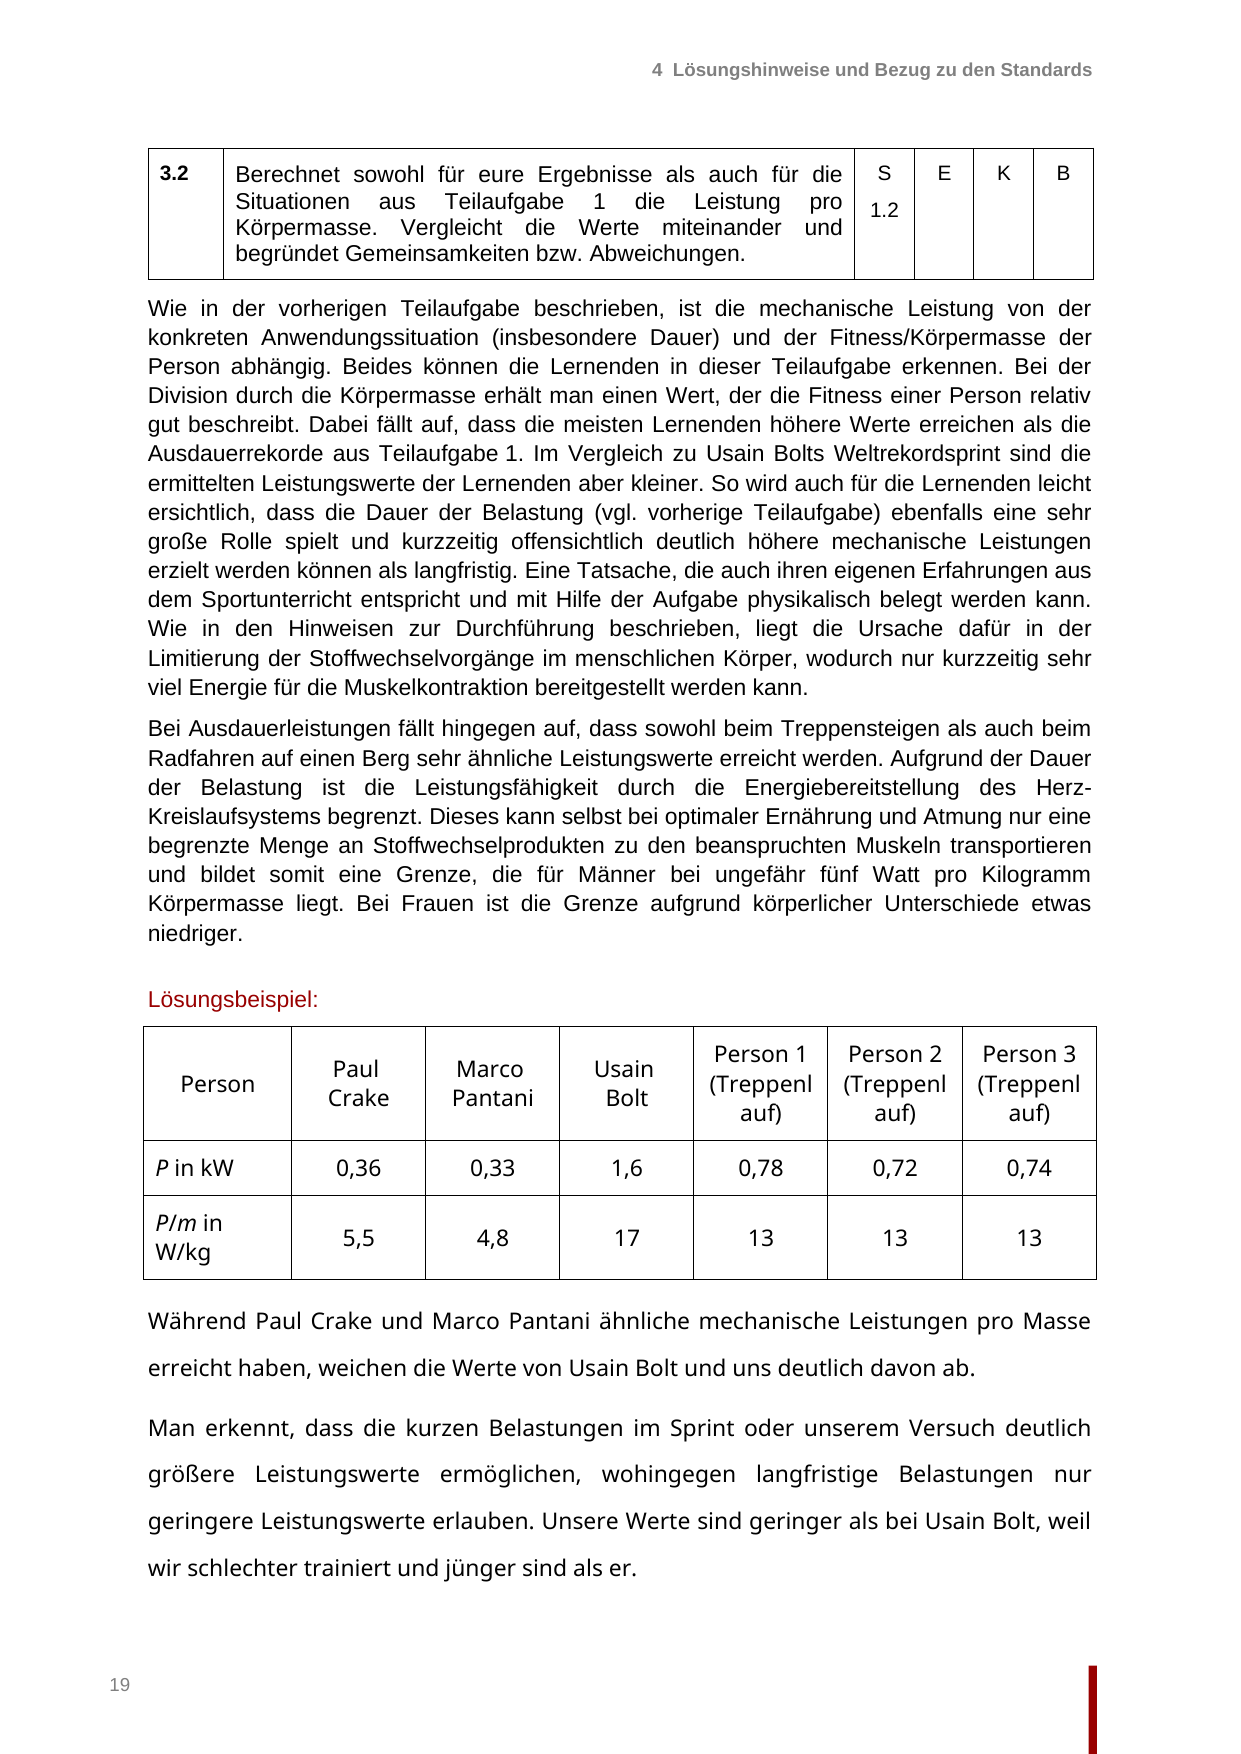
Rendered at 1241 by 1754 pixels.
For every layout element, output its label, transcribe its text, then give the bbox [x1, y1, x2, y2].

table_cell 4,8 [426, 1196, 559, 1279]
table_cell 17 [560, 1196, 693, 1279]
table_cell 0,78 [694, 1141, 827, 1195]
table_header S 1.2 [855, 149, 914, 279]
text Man erkennt, dass die kurzen Belastungen im Sprint oder unserem Versuch deutlich größere Leistungswerte ermöglichen, wohingegen langfristige Belastungen nur geringere Leistungswerte erlauben. Unsere Werte sind geringer als bei Usain Bolt, weil wir schlechter trainiert und jünger sind als er. [148, 1411, 1092, 1583]
table_cell 0,33 [426, 1141, 559, 1195]
table_header Usain Bolt [560, 1027, 693, 1139]
table_cell 13 [828, 1196, 962, 1279]
table_header Marco Pantani [426, 1027, 559, 1139]
table_cell 13 [963, 1196, 1096, 1279]
text Während Paul Crake und Marco Pantani ähnliche mechanische Leistungen pro Masse erreicht haben, weichen die Werte von Usain Bolt und uns deutlich davon ab. [148, 1305, 1092, 1383]
text Wie in der vorherigen Teilaufgabe beschrieben, ist die mechanische Leistung von der konkreten Anwendungssituation (insbesondere Dauer) und der Fitness/Körpermasse der Person abhängig. Beides können die Lernenden in dieser Teilaufgabe erkennen. Bei der Division durch die Körpermasse erhält man einen Wert, der die Fitness einer Person relativ gut beschreibt. Dabei fällt auf, dass die meisten Lernenden höhere Werte erreichen als die Ausdauerrekorde aus Teilaufgabe 1. Im Vergleich zu Usain Bolts Weltrekordsprint sind die ermittelten Leistungswerte der Lernenden aber kleiner. So wird auch für die Lernenden leicht ersichtlich, dass die Dauer der Belastung (vgl. vorherige Teilaufgabe) ebenfalls eine sehr große Rolle spielt und kurzzeitig offensichtlich deutlich höhere mechanische Leistungen erzielt werden können als langfristig. Eine Tatsache, die auch ihren eigenen Erfahrungen aus dem Sportunterricht entspricht und mit Hilfe der Aufgabe physikalisch belegt werden kann. Wie in den Hinweisen zur Durchführung beschrieben, liegt die Ursache dafür in der Limitierung der Stoffwechselvorgänge im menschlichen Körper, wodurch nur kurzzeitig sehr viel Energie für die Muskelkontraktion bereitgestellt werden kann. [148, 293, 1092, 701]
table_header K [974, 149, 1033, 279]
table_header Person 3 (Treppenlauf) [963, 1027, 1096, 1139]
text Lösungsbeispiel: [148, 984, 1092, 1013]
table_cell P in kW [144, 1141, 291, 1195]
table_header 3.2 [149, 149, 223, 279]
table_cell 5,5 [292, 1196, 425, 1279]
text Bei Ausdauerleistungen fällt hingegen auf, dass sowohl beim Treppensteigen als auch beim Radfahren auf einen Berg sehr ähnliche Leistungswerte erreicht werden. Aufgrund der Dauer der Belastung ist die Leistungsfähigkeit durch die Energiebereitstellung des Herz-Kreislaufsystems begrenzt. Dieses kann selbst bei optimaler Ernährung und Atmung nur eine begrenzte Menge an Stoffwechselprodukten zu den beanspruchten Muskeln transportieren und bildet somit eine Grenze, die für Männer bei ungefähr fünf Watt pro Kilogramm Körpermasse liegt. Bei Frauen ist die Grenze aufgrund körperlicher Unterschiede etwas niedriger. [148, 713, 1092, 947]
table_cell P/m in W/kg [144, 1196, 291, 1279]
table_cell 0,72 [828, 1141, 962, 1195]
table_header Berechnet sowohl für eure Ergebnisse als auch für die Situationen aus Teilaufgabe 1 die Leistung pro Körpermasse. Vergleicht die Werte miteinander und begründet Gemeinsamkeiten bzw. Abweichungen. [224, 149, 854, 279]
table_header E [915, 149, 973, 279]
table_header Person 2 (Treppenlauf) [828, 1027, 962, 1139]
table_header Paul Crake [292, 1027, 425, 1139]
table_header Person [144, 1027, 291, 1139]
table_cell 0,36 [292, 1141, 425, 1195]
table_header B [1034, 149, 1093, 279]
table_cell 1,6 [560, 1141, 693, 1195]
table_cell 0,74 [963, 1141, 1096, 1195]
table_cell 13 [694, 1196, 827, 1279]
table_header Person 1 (Treppenlauf) [694, 1027, 827, 1139]
